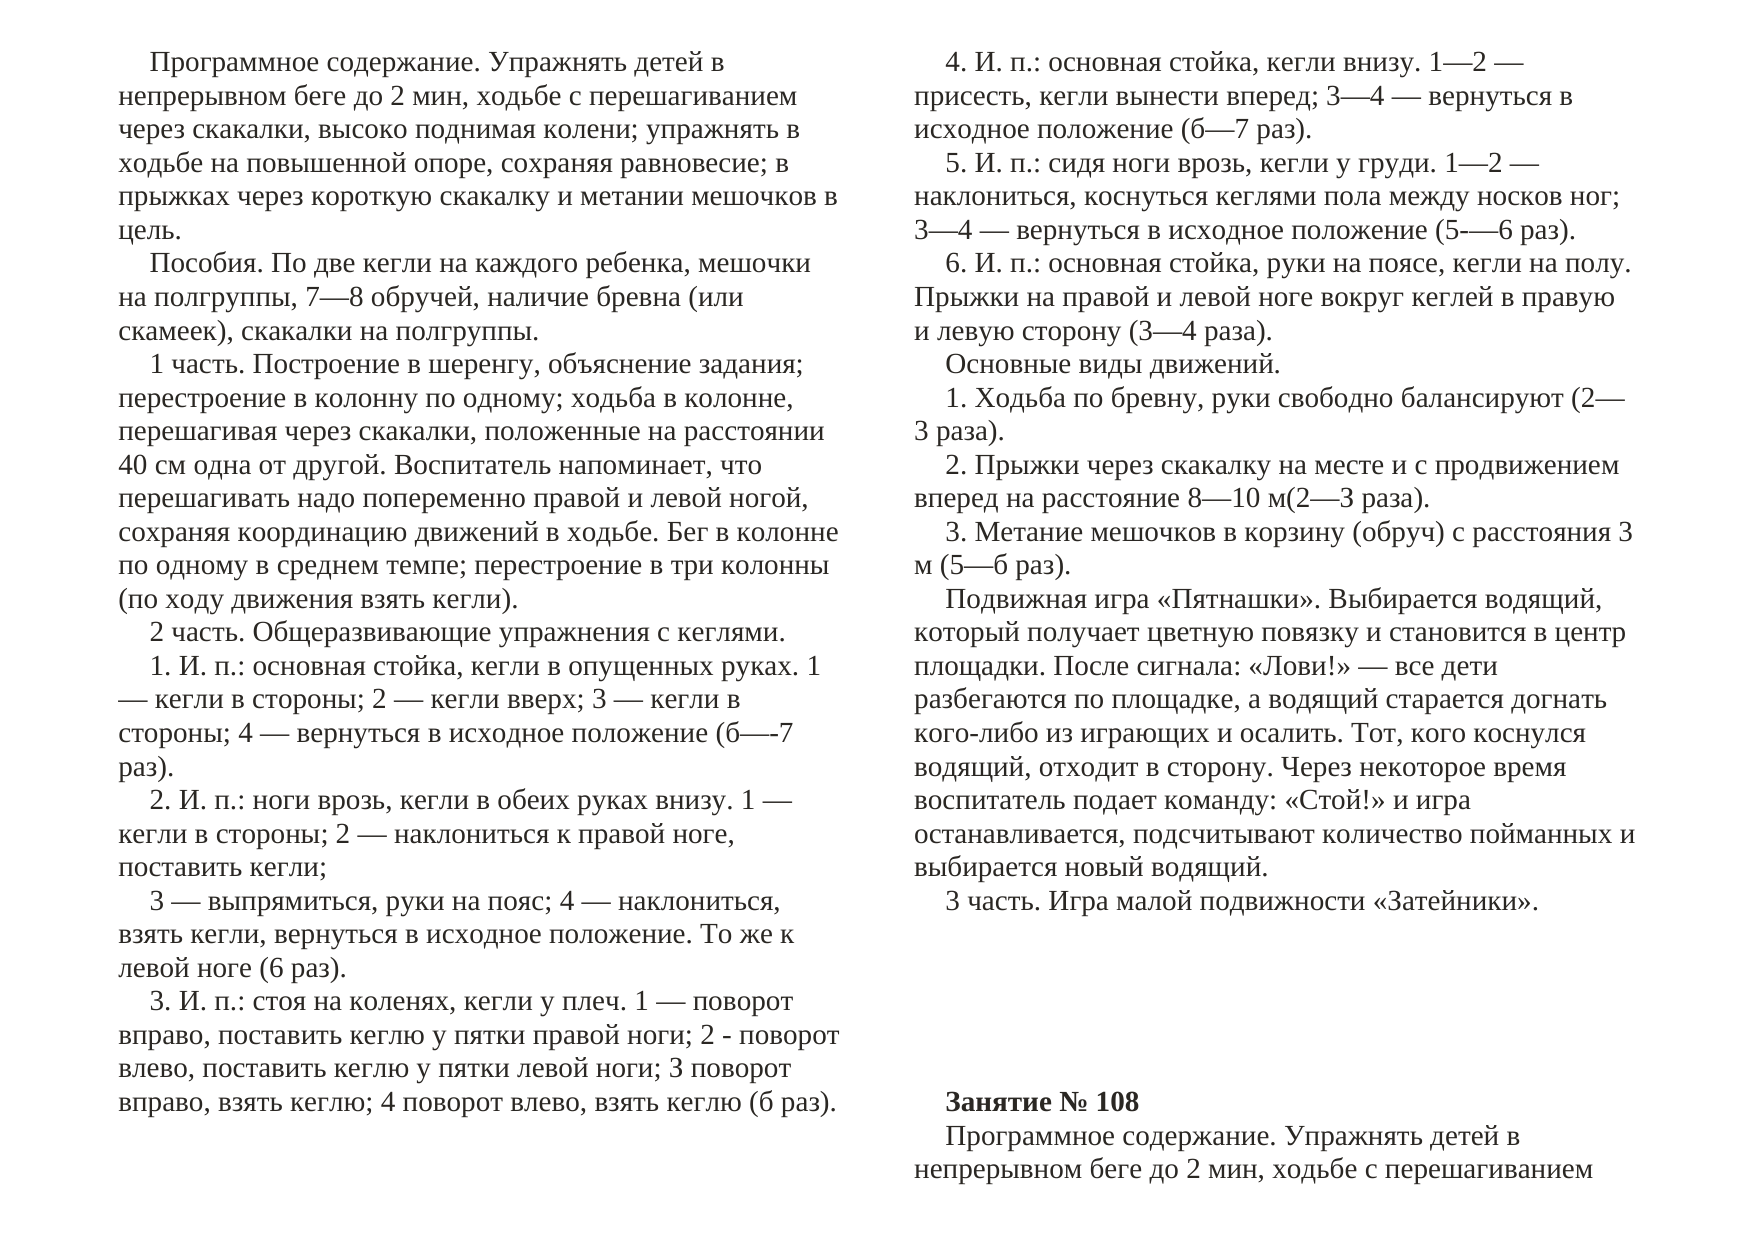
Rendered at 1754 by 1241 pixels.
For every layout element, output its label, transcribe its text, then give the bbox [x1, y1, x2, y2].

text Подвижная игра «Пятнашки». Выбирается водящий, который получает цветную повязку и становится в центр площадки. После сигнала: «Лови!» — все дети разбегаются по площадке, а водящий старается догнать кого-либо из играющих и осалить. Тот, кого коснулся водящий, отходит в сторону. Через некоторое время воспитатель подает команду: «Стой!» и игра останавливается, подсчитывают количество пойманных и выбирается новый водящий. [914, 581, 1636, 883]
text 3 часть. Игра малой подвижности «Затейники». [914, 883, 1636, 916]
text 5. И. п.: сидя ноги врозь, кегли у груди. 1—2 — наклониться, коснуться кеглями пола между носков ног; 3—4 — вернуться в исходное положение (5-—6 раз). [914, 145, 1636, 246]
text Занятие № 108 [914, 1084, 1636, 1118]
text 3 — выпрямиться, руки на пояс; 4 — наклониться, взять кегли, вернуться в исходное положение. То же к левой ноге (6 раз). [118, 883, 840, 983]
text Пособия. По две кегли на каждого ребенка, мешочки на полгруппы, 7—8 обручей, наличие бревна (или скамеек), скакалки на полгруппы. [118, 246, 840, 346]
text 1 часть. Построение в шеренгу, объяснение задания; перестроение в колонну по одному; ходьба в колонне, перешагивая через скакалки, положенные на расстоянии 40 см одна от другой. Воспитатель напоминает, что перешагивать надо попеременно правой и левой ногой, сохраняя координацию движений в ходьбе. Бег в колонне по одному в среднем темпе; перестроение в три колонны (по ходу движения взять кегли). [118, 346, 840, 614]
text Основные виды движений. [914, 346, 1636, 380]
text 2. И. п.: ноги врозь, кегли в обеих руках внизу. 1 — кегли в стороны; 2 — наклониться к правой ноге, поставить кегли; [118, 782, 840, 883]
text 4. И. п.: основная стойка, кегли внизу. 1—2 — присесть, кегли вынести вперед; 3—4 — вернуться в исходное положение (б—7 раз). [914, 44, 1636, 145]
text 3. Метание мешочков в корзину (обруч) с расстояния 3 м (5—б раз). [914, 514, 1636, 581]
text 6. И. п.: основная стойка, руки на поясе, кегли на полу. Прыжки на правой и левой ноге вокруг кеглей в правую и левую сторону (3—4 раза). [914, 246, 1636, 346]
text 1. Ходьба по бревну, руки свободно балансируют (2—3 раза). [914, 380, 1636, 447]
text 1. И. п.: основная стойка, кегли в опущенных руках. 1 — кегли в стороны; 2 — кегли вверх; 3 — кегли в стороны; 4 — вернуться в исходное положение (б—-7 раз). [118, 648, 840, 782]
text 2. Прыжки через скакалку на месте и с продвижением вперед на расстояние 8—10 м(2—З раза). [914, 447, 1636, 514]
text 2 часть. Общеразвивающие упражнения с кеглями. [118, 614, 840, 648]
text 3. И. п.: стоя на коленях, кегли у плеч. 1 — поворот вправо, поставить кеглю у пятки правой ноги; 2 - поворот влево, поставить кеглю у пятки левой ноги; З поворот вправо, взять кеглю; 4 поворот влево, взять кеглю (б раз). [118, 983, 840, 1118]
